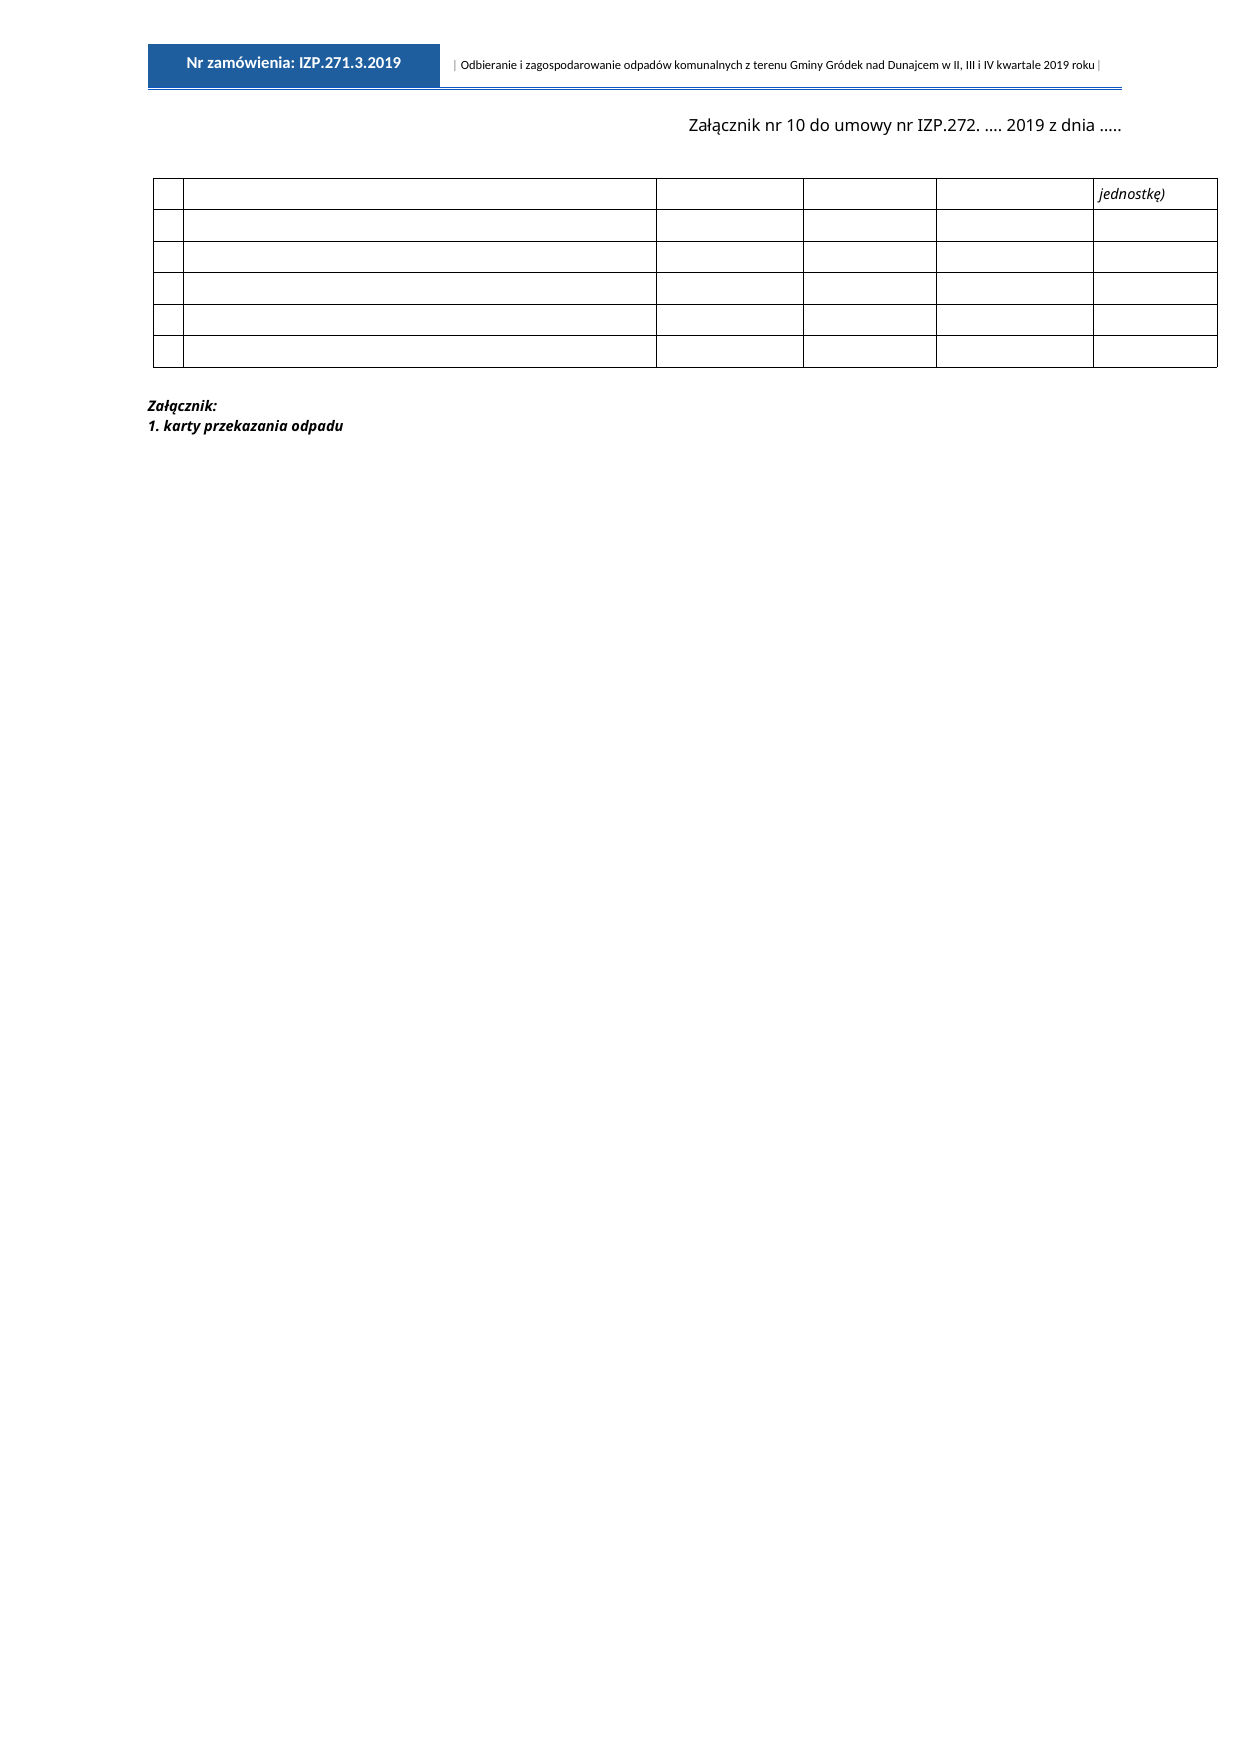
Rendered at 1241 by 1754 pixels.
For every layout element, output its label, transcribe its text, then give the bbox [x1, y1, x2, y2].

table_cell [804, 336, 936, 367]
table_cell [937, 210, 1093, 241]
table_cell [657, 210, 803, 241]
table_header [657, 179, 803, 209]
table_cell [804, 210, 936, 241]
text Załącznik: [148, 396, 1122, 415]
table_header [937, 179, 1093, 209]
table_cell [1094, 210, 1217, 241]
table_cell [937, 336, 1093, 367]
table_cell [1094, 273, 1217, 304]
table_cell [154, 242, 183, 272]
table_cell [154, 336, 183, 367]
text 1. karty przekazania odpadu [148, 415, 1122, 435]
table_cell [937, 242, 1093, 272]
table_cell [804, 242, 936, 272]
table_cell [184, 273, 656, 304]
table_header lp. [154, 179, 183, 209]
table_cell [154, 210, 183, 241]
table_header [1094, 179, 1217, 209]
table_cell [154, 273, 183, 304]
table_cell [1094, 336, 1217, 367]
table_cell [657, 305, 803, 335]
table_cell [184, 242, 656, 272]
table_cell [184, 210, 656, 241]
table_cell [804, 273, 936, 304]
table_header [184, 179, 656, 209]
table_cell [657, 242, 803, 272]
table_cell [1094, 242, 1217, 272]
table_cell [657, 273, 803, 304]
table_cell [937, 305, 1093, 335]
table_cell [184, 305, 656, 335]
table_cell [1094, 305, 1217, 335]
table_cell [657, 336, 803, 367]
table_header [804, 179, 936, 209]
table_cell [154, 305, 183, 335]
table_cell [937, 273, 1093, 304]
table_cell [804, 305, 936, 335]
table_cell [184, 336, 656, 367]
